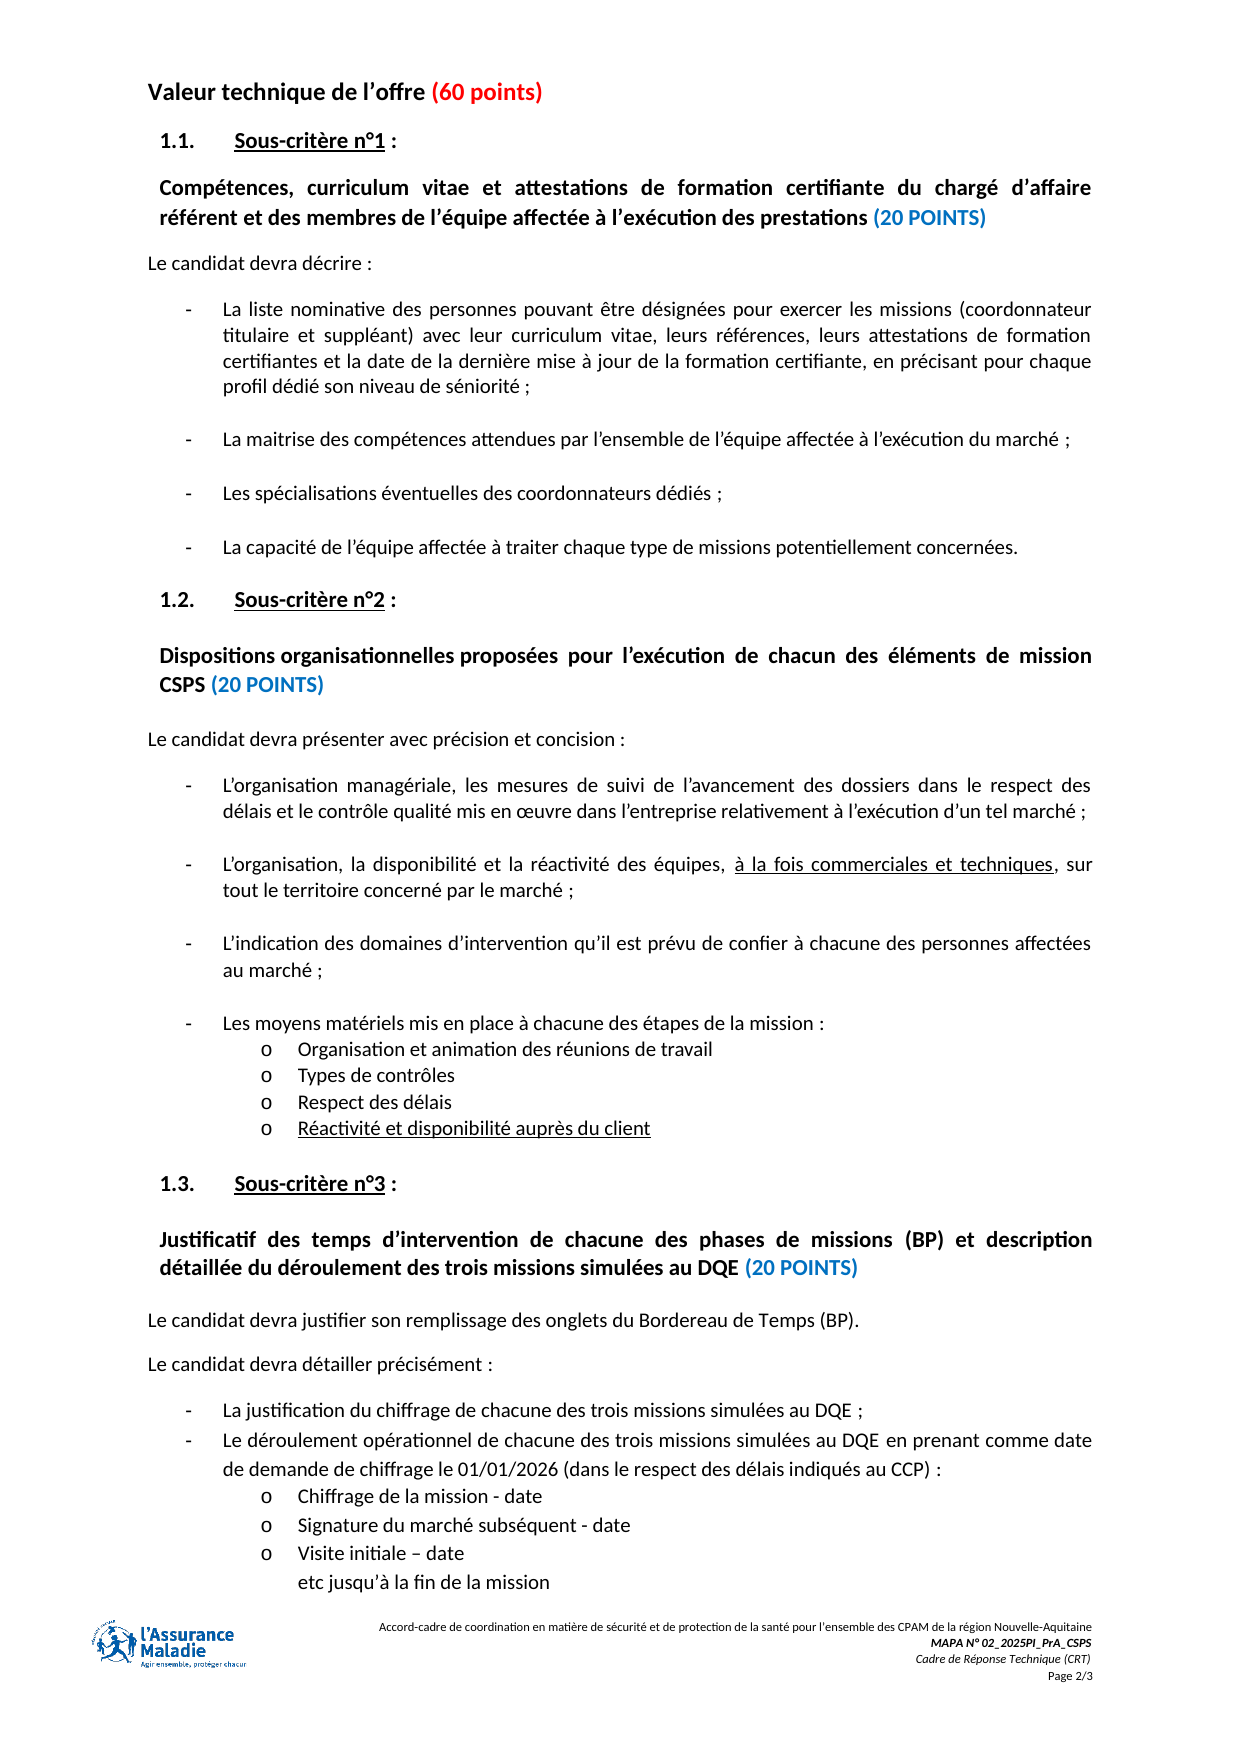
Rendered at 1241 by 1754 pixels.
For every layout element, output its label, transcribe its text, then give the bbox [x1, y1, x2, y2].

text Justificatif des temps d’intervention de chacune des phases de missions (BP) et description détaillée du déroulement des trois missions simulées au DQE (20 POINTS) [159, 1225, 1093, 1281]
list Sous-critère n°3 : [159, 1169, 1093, 1197]
list Visite initiale – date [260, 1540, 1093, 1567]
list Les spécialisations éventuelles des coordonnateurs dédiés ; [185, 478, 1093, 506]
list Le déroulement opérationnel de chacune des trois missions simulées au DQE en prenant comme date de demande de chiffrage le 01/01/2026 (dans le respect des délais indiqués au CCP) : [185, 1426, 1093, 1481]
list Types de contrôles [260, 1062, 1093, 1089]
list Signature du marché subséquent - date [260, 1512, 1093, 1538]
text Compétences, curriculum vitae et attestations de formation certifiante du chargé d’affaire référent et des membres de l’équipe affectée à l’exécution des prestations (20 POINTS) [159, 173, 1093, 231]
text Valeur technique de l’offre (60 points) [148, 76, 1093, 107]
list L’indication des domaines d’intervention qu’il est prévu de confier à chacune des personnes affectées au marché ; [185, 928, 1093, 982]
list Chiffrage de la mission - date [260, 1483, 1093, 1510]
list Respect des délais [260, 1089, 1093, 1115]
list La maitrise des compétences attendues par l’ensemble de l’équipe affectée à l’exécution du marché ; [185, 424, 1093, 452]
text Le candidat devra présenter avec précision et concision : [148, 726, 1093, 751]
list Organisation et animation des réunions de travail [260, 1036, 1093, 1062]
list La capacité de l’équipe affectée à traiter chaque type de missions potentiellement concernées. [185, 532, 1093, 560]
list Réactivité et disponibilité auprès du client [260, 1115, 1093, 1142]
list La justification du chiffrage de chacune des trois missions simulées au DQE ; [185, 1395, 1093, 1423]
text Le candidat devra détailler précisément : [148, 1351, 1093, 1376]
list Sous-critère n°2 : [159, 586, 1093, 614]
list L’organisation, la disponibilité et la réactivité des équipes, à la fois commerciales et techniques, sur tout le territoire concerné par le marché ; [185, 849, 1093, 903]
list etc jusqu’à la fin de la mission [298, 1569, 1093, 1594]
list L’organisation managériale, les mesures de suivi de l’avancement des dossiers dans le respect des délais et le contrôle qualité mis en œuvre dans l’entreprise relativement à l’exécution d’un tel marché ; [185, 770, 1093, 824]
list La liste nominative des personnes pouvant être désignées pour exercer les missions (coordonnateur titulaire et suppléant) avec leur curriculum vitae, leurs références, leurs attestations de formation certifiantes et la date de la dernière mise à jour de la formation certifiante, en précisant pour chaque profil dédié son niveau de séniorité ; [185, 294, 1093, 399]
text Le candidat devra justifier son remplissage des onglets du Bordereau de Temps (BP). [148, 1307, 1093, 1332]
text Dispositions organisationnelles proposées pour l’exécution de chacun des éléments de mission CSPS (20 POINTS) [159, 642, 1093, 698]
picture [91, 1620, 247, 1668]
list Sous-critère n°1 : [159, 126, 1093, 154]
text Le candidat devra décrire : [148, 250, 1093, 275]
list Les moyens matériels mis en place à chacune des étapes de la mission : [185, 1008, 1093, 1036]
